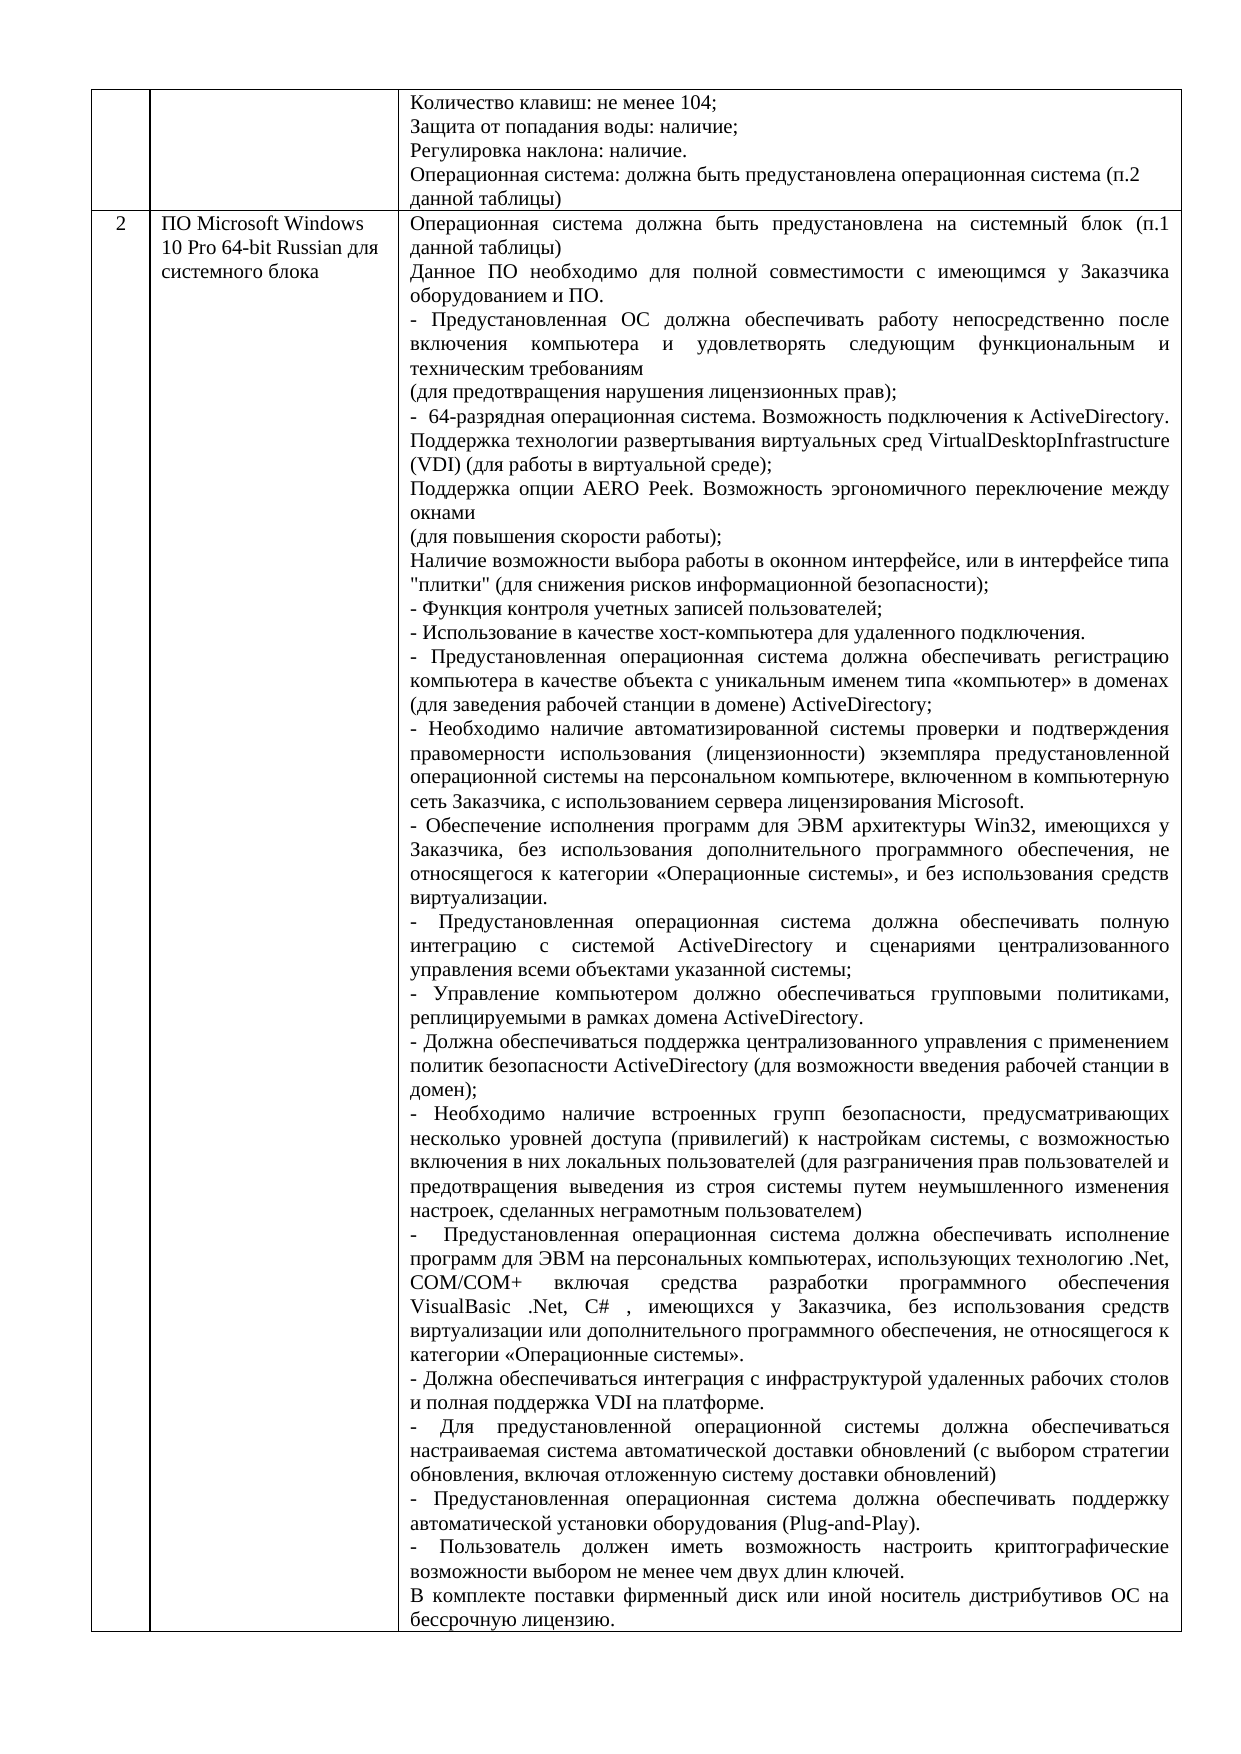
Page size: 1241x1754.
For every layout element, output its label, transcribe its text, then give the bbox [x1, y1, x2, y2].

table_cell ПО Microsoft Windows 10 Pro 64-bit Russian для системного блока [151, 211, 398, 1631]
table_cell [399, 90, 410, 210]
table_cell 1 [92, 90, 149, 210]
table_cell Операционная система должна быть предустановлена на системный блок (п.1 данной таблицы) Данное ПО необходимо для полной совместимости с имеющимся у Заказчика оборудованием и ПО. - Предустановленная ОС должна обеспечивать работу непосредственно после включения компьютера и удовлетворять следующим функциональным и техническим требованиям (для предотвращения нарушения лицензионных прав); - 64-разрядная операционная система. Возможность подключения к ActiveDirectory. Поддержка технологии развертывания виртуальных сред VirtualDesktopInfrastructure (VDI) (для работы в виртуальной среде); Поддержка опции AERO Peek. Возможность эргономичного переключение между окнами (для повышения скорости работы); Наличие возможности выбора работы в оконном интерфейсе, или в интерфейсе типа "плитки" (для снижения рисков информационной безопасности); - Функция контроля учетных записей пользователей; - Использование в качестве хост-компьютера для удаленного подключения. - Предустановленная операционная система должна обеспечивать регистрацию компьютера в качестве объекта с уникальным именем типа «компьютер» в доменах (для заведения рабочей станции в домене) ActiveDirectory; - Необходимо наличие автоматизированной системы проверки и подтверждения правомерности использования (лицензионности) экземпляра предустановленной операционной системы на персональном компьютере, включенном в компьютерную сеть Заказчика, с использованием сервера лицензирования Мicrosoft. - Обеспечение исполнения программ для ЭВМ архитектуры Win32, имеющихся у Заказчика, без использования дополнительного программного обеспечения, не относящегося к категории «Операционные системы», и без использования средств виртуализации. - Предустановленная операционная система должна обеспечивать полную интеграцию с системой ActiveDirectory и сценариями централизованного управления всеми объектами указанной системы; - Управление компьютером должно обеспечиваться групповыми политиками, реплицируемыми в рамках домена ActiveDirectory. - Должна обеспечиваться поддержка централизованного управления с применением политик безопасности ActiveDirectory (для возможности введения рабочей станции в домен); - Необходимо наличие встроенных групп безопасности, предусматривающих несколько уровней доступа (привилегий) к настройкам системы, с возможностью включения в них локальных пользователей (для разграничения прав пользователей и предотвращения выведения из строя системы путем неумышленного изменения настроек, сделанных неграмотным пользователем) - Предустановленная операционная система должна обеспечивать исполнение программ для ЭВМ на персональных компьютерах, использующих технологию .Net, COM/COM+ включая средства разработки программного обеспечения VisualBasic .Net, C# , имеющихся у Заказчика, без использования средств виртуализации или дополнительного программного обеспечения, не относящегося к категории «Операционные системы». - Должна обеспечиваться интеграция с инфраструктурой удаленных рабочих столов и полная поддержка VDI на платформе. - Для предустановленной операционной системы должна обеспечиваться настраиваемая система автоматической доставки обновлений (с выбором стратегии обновления, включая отложенную систему доставки обновлений) - Предустановленная операционная система должна обеспечивать поддержку автоматической установки оборудования (Plug-and-Play). - Пользователь должен иметь возможность настроить криптографические возможности выбором не менее чем двух длин ключей. В комплекте поставки фирменный диск или иной носитель дистрибутивов ОС на бессрочную лицензию. [399, 211, 1181, 1631]
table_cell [151, 90, 398, 210]
table_cell 2 [92, 211, 149, 1631]
